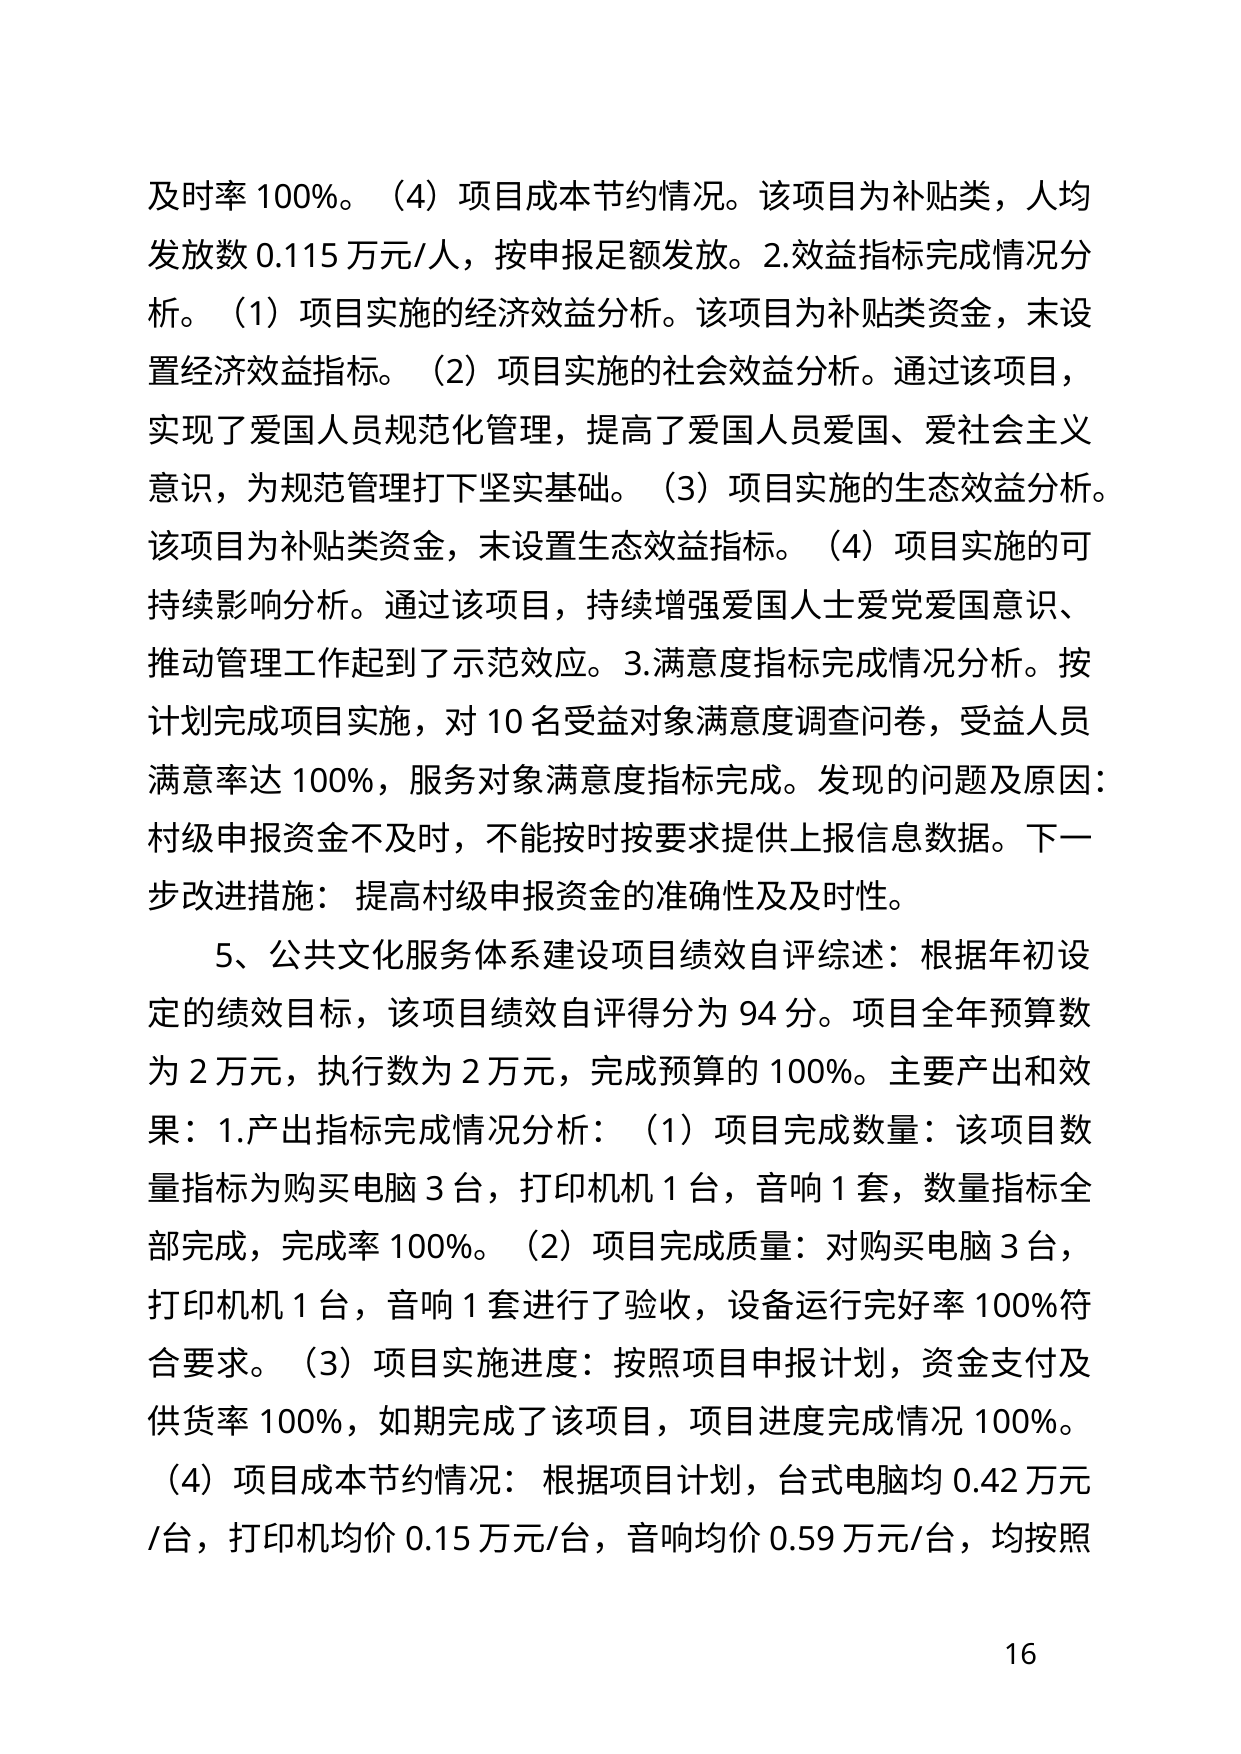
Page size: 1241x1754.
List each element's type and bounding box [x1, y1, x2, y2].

text [148, 920, 1092, 1562]
text [148, 162, 1092, 920]
